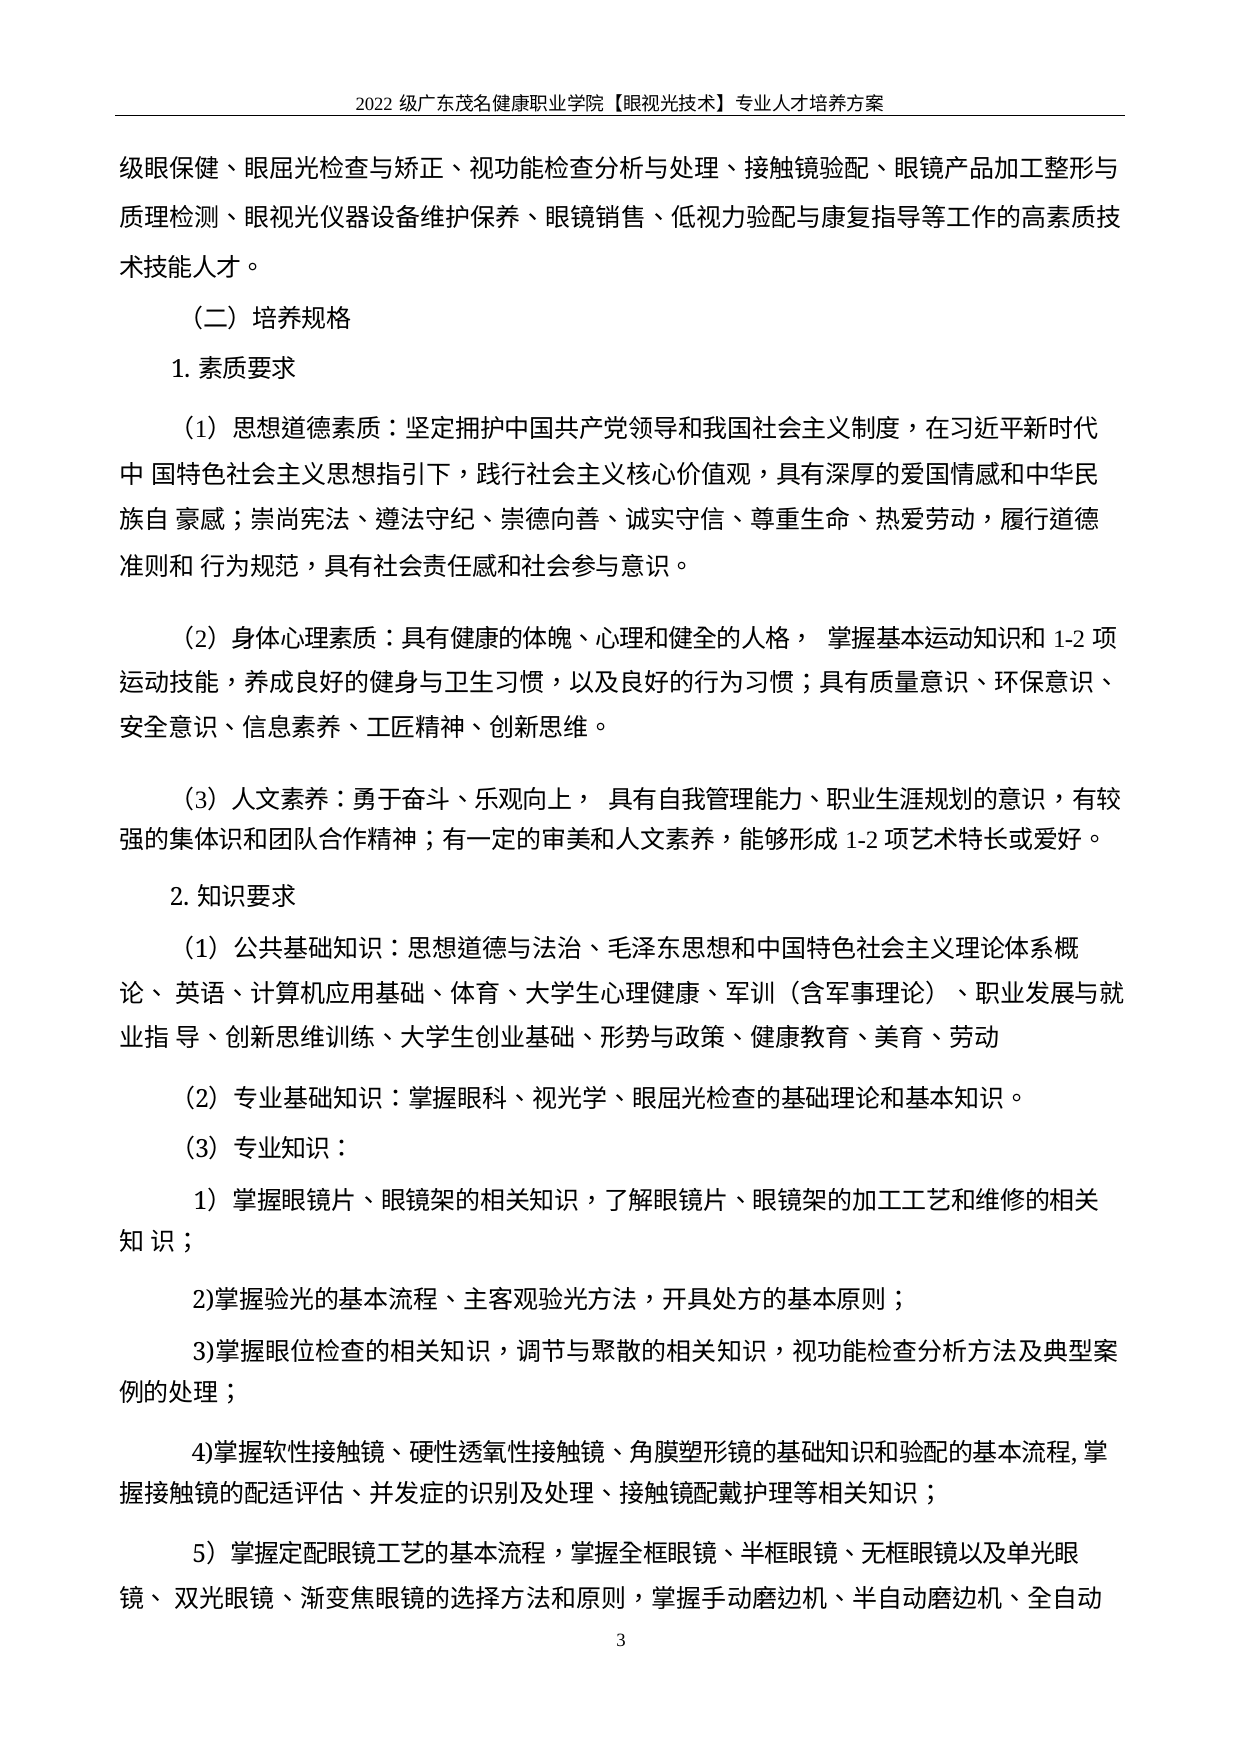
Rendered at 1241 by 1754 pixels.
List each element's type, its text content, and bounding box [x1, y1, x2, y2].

text （二）培养规格 [178, 303, 1127, 334]
text 1）掌握眼镜片、眼镜架的相关知识，了解眼镜片、眼镜架的加工工艺和维修的相关知 识； [119, 1183, 1122, 1258]
text （1）公共基础知识：思想道德与法治、毛泽东思想和中国特色社会主义理论体系概论、 英语、计算机应用基础、体育、大学生心理健康、军训（含军事理论）、职业发展与就业指 导、创新思维训练、大学生创业基础、形势与政策、健康教育、美育、劳动 [119, 931, 1127, 1053]
text 3)掌握眼位检查的相关知识，调节与聚散的相关知识，视功能检查分析方法及典型案 例的处理； [119, 1334, 1122, 1409]
text （3）人文素养：勇于奋斗、乐观向上， 具有自我管理能力、职业生涯规划的意识，有较 强的集体识和团队合作精神；有一定的审美和人文素养，能够形成 1-2 项艺术特长或爱好。 [119, 781, 1122, 856]
text （2）身体心理素质：具有健康的体魄、心理和健全的人格， 掌握基本运动知识和 1-2 项 运动技能，养成良好的健身与卫生习惯，以及良好的行为习惯；具有质量意识、环保意识、 安全意识、信息素养、工匠精神、创新思维。 [119, 621, 1122, 743]
text （3）专业知识： [170, 1133, 1127, 1164]
text （1）思想道德素质：坚定拥护中国共产党领导和我国社会主义制度，在习近平新时代中 国特色社会主义思想指引下，践行社会主义核心价值观，具有深厚的爱国情感和中华民族自 豪感；崇尚宪法、遵法守纪、崇德向善、诚实守信、尊重生命、热爱劳动，履行道德准则和 行为规范，具有社会责任感和社会参与意识。 [119, 410, 1122, 582]
text 1. 素质要求 [171, 353, 1127, 384]
text 级眼保健、眼屈光检查与矫正、视功能检查分析与处理、接触镜验配、眼镜产品加工整形与 质理检测、眼视光仪器设备维护保养、眼镜销售、低视力验配与康复指导等工作的高素质技 术技能人才。 [119, 150, 1121, 284]
text 2)掌握验光的基本流程、主客观验光方法，开具处方的基本原则； [192, 1284, 1127, 1314]
text 4)掌握软性接触镜、硬性透氧性接触镜、角膜塑形镜的基础知识和验配的基本流程, 掌 握接触镜的配适评估、并发症的识别及处理、接触镜配戴护理等相关知识； [119, 1435, 1122, 1510]
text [119, 1536, 1124, 1614]
text 2. 知识要求 [169, 881, 1127, 912]
text （2）专业基础知识：掌握眼科、视光学、眼屈光检查的基础理论和基本知识。 [170, 1083, 1127, 1114]
